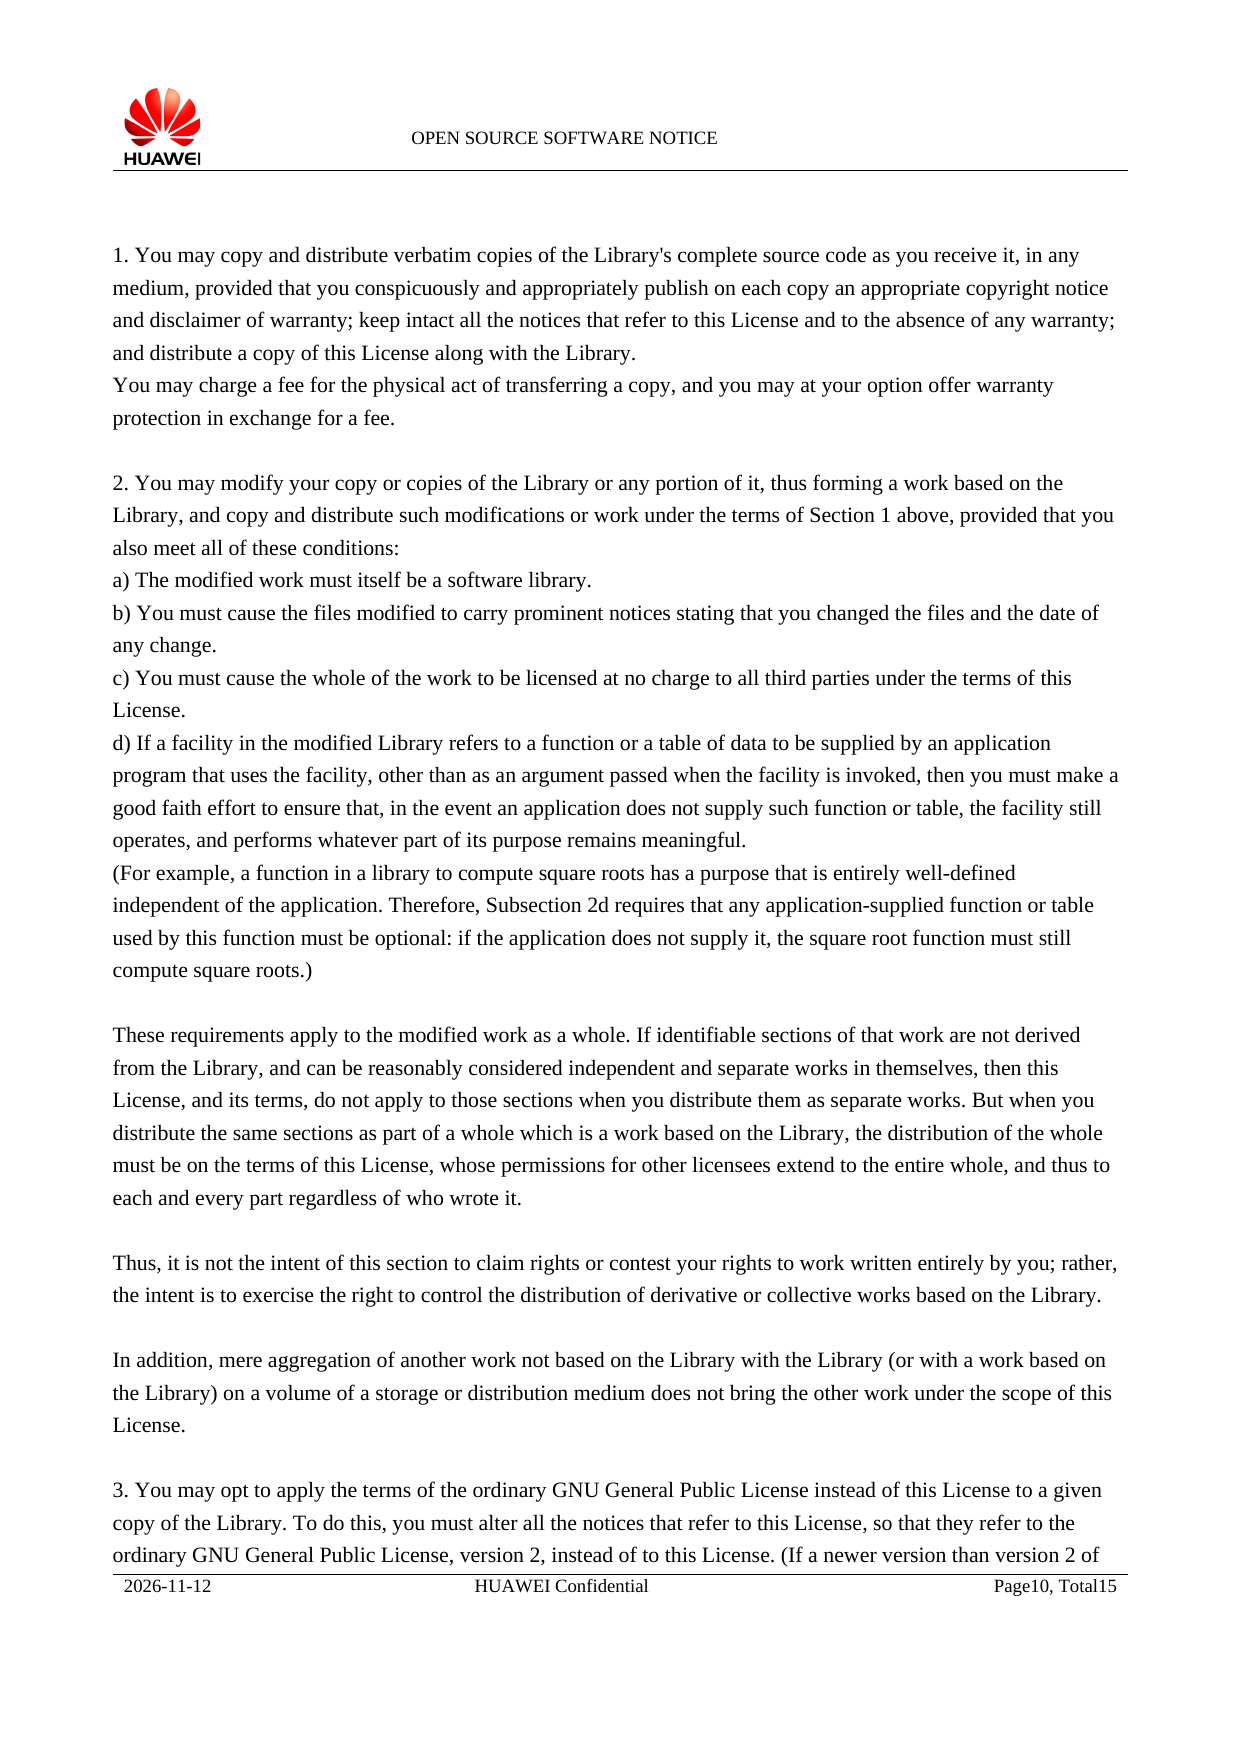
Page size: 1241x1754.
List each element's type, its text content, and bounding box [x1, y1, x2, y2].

text Thus, it is not the intent of this section to claim rights or contest your rights to work written entirely by you; rather, the intent is to exercise the right to control the distribution of derivative or collective works based on the Library. [112, 1246, 1128, 1311]
text These requirements apply to the modified work as a whole. If identifiable sections of that work are not derived from the Library, and can be reasonably considered independent and separate works in themselves, then this License, and its terms, do not apply to those sections when you distribute them as separate works. But when you distribute the same sections as part of a whole which is a work based on the Library, the distribution of the whole must be on the terms of this License, whose permissions for other licensees extend to the entire whole, and thus to each and every part regardless of who wrote it. [112, 1019, 1128, 1214]
text d) If a facility in the modified Library refers to a function or a table of data to be supplied by an application program that uses the facility, other than as an argument passed when the facility is invoked, then you must make a good faith effort to ensure that, in the event an application does not supply such function or table, the facility still operates, and performs whatever part of its purpose remains meaningful. [112, 726, 1128, 856]
text 2. You may modify your copy or copies of the Library or any portion of it, thus forming a work based on the Library, and copy and distribute such modifications or work under the terms of Section 1 above, provided that you also meet all of these conditions: [112, 466, 1128, 564]
text In addition, mere aggregation of another work not based on the Library with the Library (or with a work based on the Library) on a volume of a storage or distribution medium does not bring the other work under the scope of this License. [112, 1344, 1128, 1441]
text 1. You may copy and distribute verbatim copies of the Library's complete source code as you receive it, in any medium, provided that you conspicuously and appropriately publish on each copy an appropriate copyright notice and disclaimer of warranty; keep intact all the notices that refer to this License and to the absence of any warranty; and distribute a copy of this License along with the Library. [112, 239, 1128, 369]
text (For example, a function in a library to compute square roots has a purpose that is entirely well-defined independent of the application. Therefore, Subsection 2d requires that any application-supplied function or table used by this function must be optional: if the application does not supply it, the square root function must still compute square roots.) [112, 856, 1128, 986]
text a) The modified work must itself be a software library. [112, 564, 1128, 596]
picture [124, 88, 201, 165]
text You may charge a fee for the physical act of transferring a copy, and you may at your option offer warranty protection in exchange for a fee. [112, 369, 1128, 434]
text c) You must cause the whole of the work to be licensed at no charge to all third parties under the terms of this License. [112, 661, 1128, 726]
text b) You must cause the files modified to carry prominent notices stating that you changed the files and the date of any change. [112, 596, 1128, 661]
